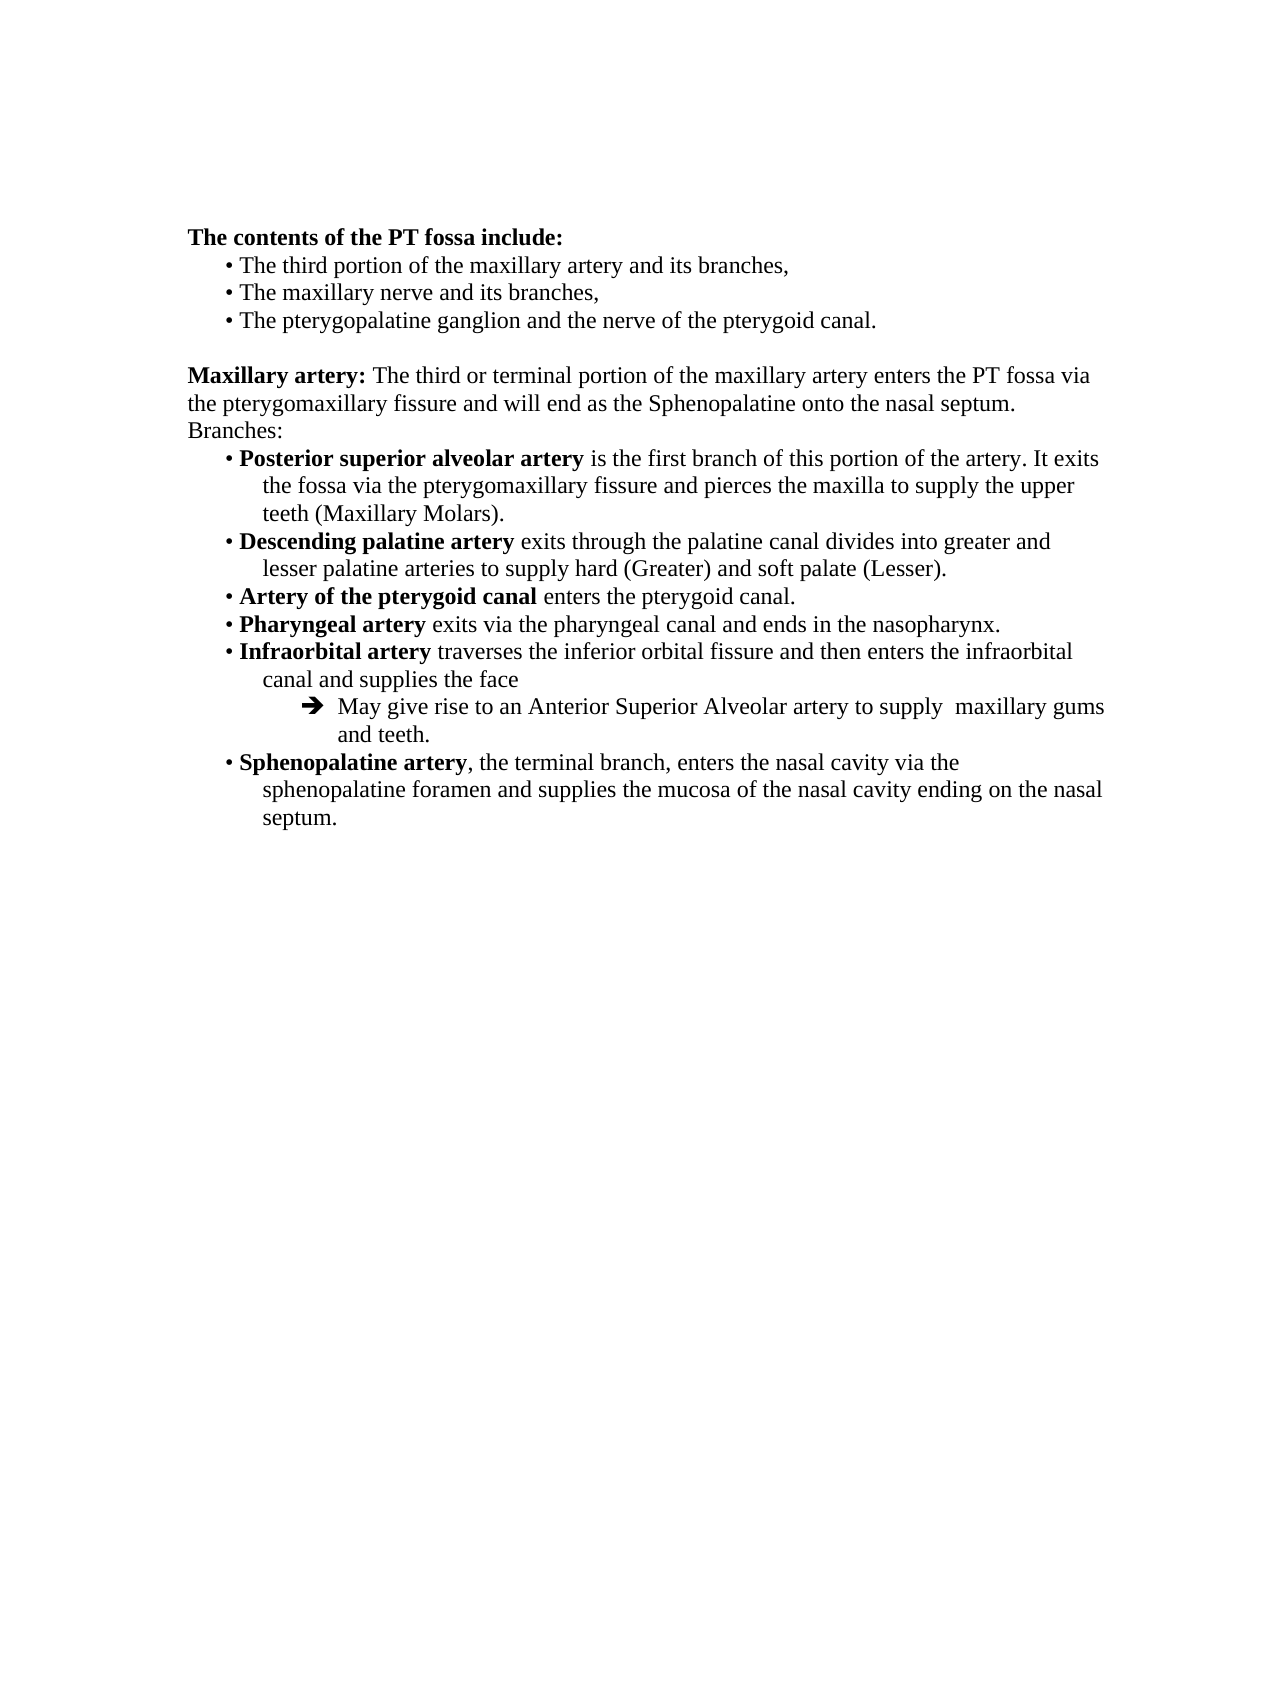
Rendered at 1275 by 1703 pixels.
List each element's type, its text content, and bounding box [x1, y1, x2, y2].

text • Descending palatine artery exits through the palatine canal divides into greater and lesser palatine arteries to supply hard (Greater) and soft palate (Lesser). [225, 527, 1106, 582]
text • Posterior superior alveolar artery is the first branch of this portion of the artery. It exits the fossa via the pterygomaxillary fissure and pierces the maxilla to supply the upper teeth (Maxillary Molars). [225, 444, 1106, 527]
text • The pterygopalatine ganglion and the nerve of the pterygoid canal. [225, 306, 1106, 333]
text • The maxillary nerve and its branches, [225, 278, 1106, 306]
text The contents of the PT fossa include: [187, 223, 1106, 251]
text • The third portion of the maxillary artery and its branches, [225, 251, 1106, 278]
text • Infraorbital artery traverses the inferior orbital fissure and then enters the infraorbital canal and supplies the face [225, 637, 1106, 692]
text • Pharyngeal artery exits via the pharyngeal canal and ends in the nasopharynx. [225, 609, 1106, 637]
text Maxillary artery: The third or terminal portion of the maxillary artery enters the PT fossa via the pterygomaxillary fissure and will end as the Sphenopalatine onto the nasal septum. [187, 361, 1106, 416]
list May give rise to an Anterior Superior Alveolar artery to supply maxillary gums and teeth. [300, 692, 1106, 748]
text Branches: [187, 416, 1106, 444]
text • Artery of the pterygoid canal enters the pterygoid canal. [225, 582, 1106, 609]
text • Sphenopalatine artery, the terminal branch, enters the nasal cavity via the sphenopalatine foramen and supplies the mucosa of the nasal cavity ending on the nasal septum. [225, 748, 1106, 830]
